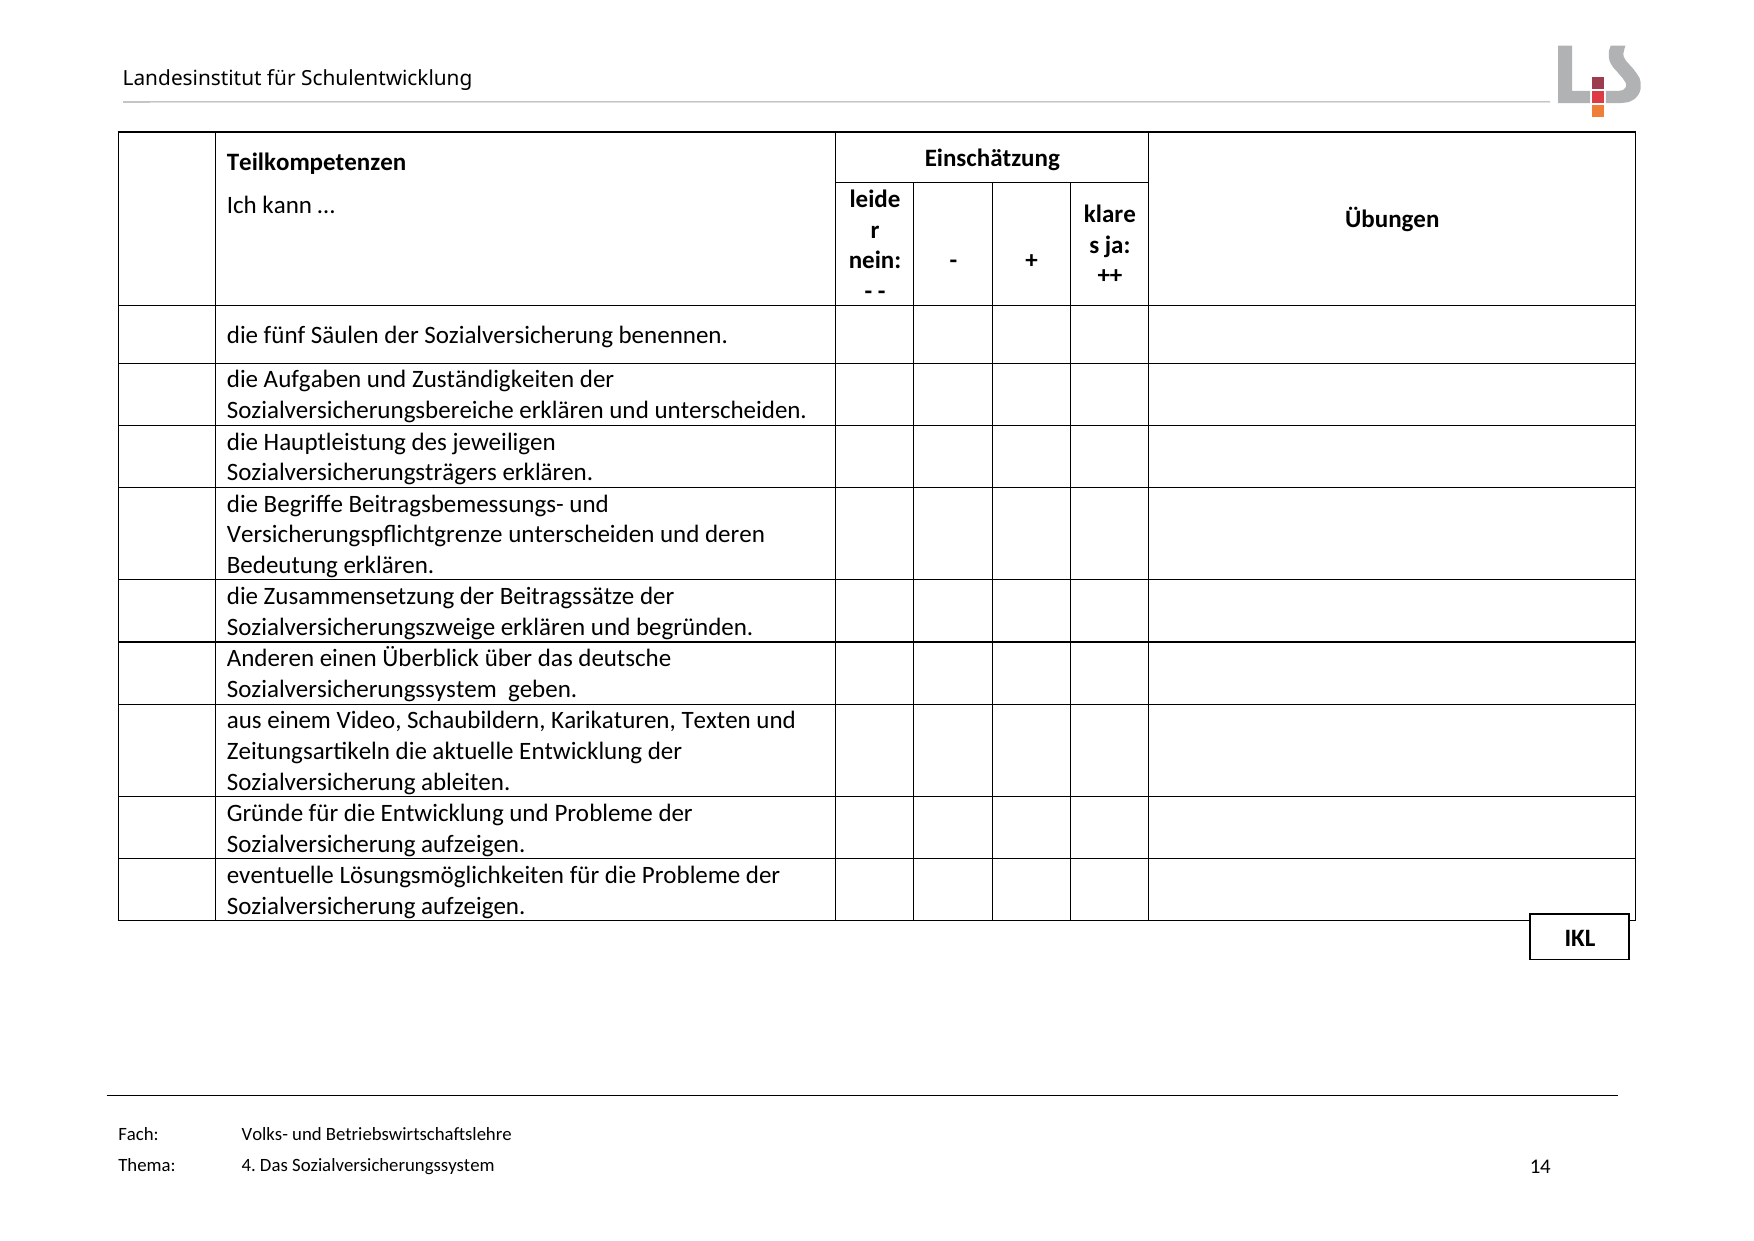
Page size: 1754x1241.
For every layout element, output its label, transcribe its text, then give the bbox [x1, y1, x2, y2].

table_cell [993, 859, 1070, 920]
table_cell eventuelle Lösungsmöglichkeiten für die Probleme der Sozialversicherung aufzeigen. [216, 859, 835, 920]
table_cell die fünf Säulen der Sozialversicherung benennen. [216, 306, 835, 363]
table_header [119, 133, 215, 305]
table_cell [993, 643, 1070, 703]
table_cell [993, 705, 1070, 796]
table_cell [1149, 306, 1635, 363]
table_cell [836, 859, 913, 920]
table_cell [1071, 306, 1148, 363]
table_cell [1149, 580, 1635, 641]
table_header Teilkompetenzen Ich kann … [216, 133, 835, 305]
table_cell die Hauptleistung des jeweiligen Sozialversicherungsträgers erklären. [216, 426, 835, 487]
table_cell [1071, 643, 1148, 703]
table_cell [119, 426, 215, 487]
table_cell [836, 797, 913, 858]
table_cell - [914, 183, 992, 305]
table_cell + [993, 183, 1070, 305]
table_cell [836, 426, 913, 487]
table_cell [993, 426, 1070, 487]
table_header Einschätzung [836, 133, 1148, 182]
table_cell die Zusammensetzung der Beitragssätze der Sozialversicherungszweige erklären und begründen. [216, 580, 835, 641]
table_cell [119, 643, 215, 703]
table_cell [1149, 859, 1635, 920]
table_cell [119, 859, 215, 920]
table_cell [1071, 797, 1148, 858]
table_cell [836, 488, 913, 579]
table_cell [1071, 364, 1148, 425]
table_cell [119, 364, 215, 425]
table_cell [1149, 488, 1635, 579]
table_cell [1071, 488, 1148, 579]
table_cell [1149, 705, 1635, 796]
table_header Übungen [1149, 133, 1635, 305]
table_cell [836, 580, 913, 641]
table_cell Anderen einen Überblick über das deutsche Sozialversicherungssystem geben. [216, 643, 835, 703]
table_cell [119, 488, 215, 579]
table_cell [914, 580, 992, 641]
table_cell [914, 705, 992, 796]
table_cell [119, 705, 215, 796]
table_cell [993, 797, 1070, 858]
table_cell [914, 426, 992, 487]
table_cell [993, 364, 1070, 425]
table_cell leider nein: - - [836, 183, 913, 305]
table_cell [119, 797, 215, 858]
table_cell klares ja: ++ [1071, 183, 1148, 305]
table_cell die Aufgaben und Zuständigkeiten der Sozialversicherungsbereiche erklären und unterscheiden. [216, 364, 835, 425]
table_cell [993, 306, 1070, 363]
table_cell [993, 488, 1070, 579]
table_cell Gründe für die Entwicklung und Probleme der Sozialversicherung aufzeigen. [216, 797, 835, 858]
table_cell [914, 797, 992, 858]
table_cell [993, 580, 1070, 641]
table_cell [119, 580, 215, 641]
table_cell [914, 364, 992, 425]
table_cell [836, 306, 913, 363]
table_cell [1071, 426, 1148, 487]
table_cell [119, 306, 215, 363]
table_cell [1149, 426, 1635, 487]
table_cell [914, 306, 992, 363]
table_cell [836, 705, 913, 796]
table_cell aus einem Video, Schaubildern, Karikaturen, Texten und Zeitungsartikeln die aktuelle Entwicklung der Sozialversicherung ableiten. [216, 705, 835, 796]
table_cell [1149, 797, 1635, 858]
table_cell die Begriffe Beitragsbemessungs- und Versicherungspflichtgrenze unterscheiden und deren Bedeutung erklären. [216, 488, 835, 579]
table_cell [1149, 364, 1635, 425]
table_cell [1071, 580, 1148, 641]
table_cell [1149, 643, 1635, 703]
table_cell [914, 859, 992, 920]
table_cell [914, 643, 992, 703]
table_cell [914, 488, 992, 579]
table_cell [1071, 859, 1148, 920]
table_cell [836, 364, 913, 425]
table_cell [836, 643, 913, 703]
table_cell [1071, 705, 1148, 796]
